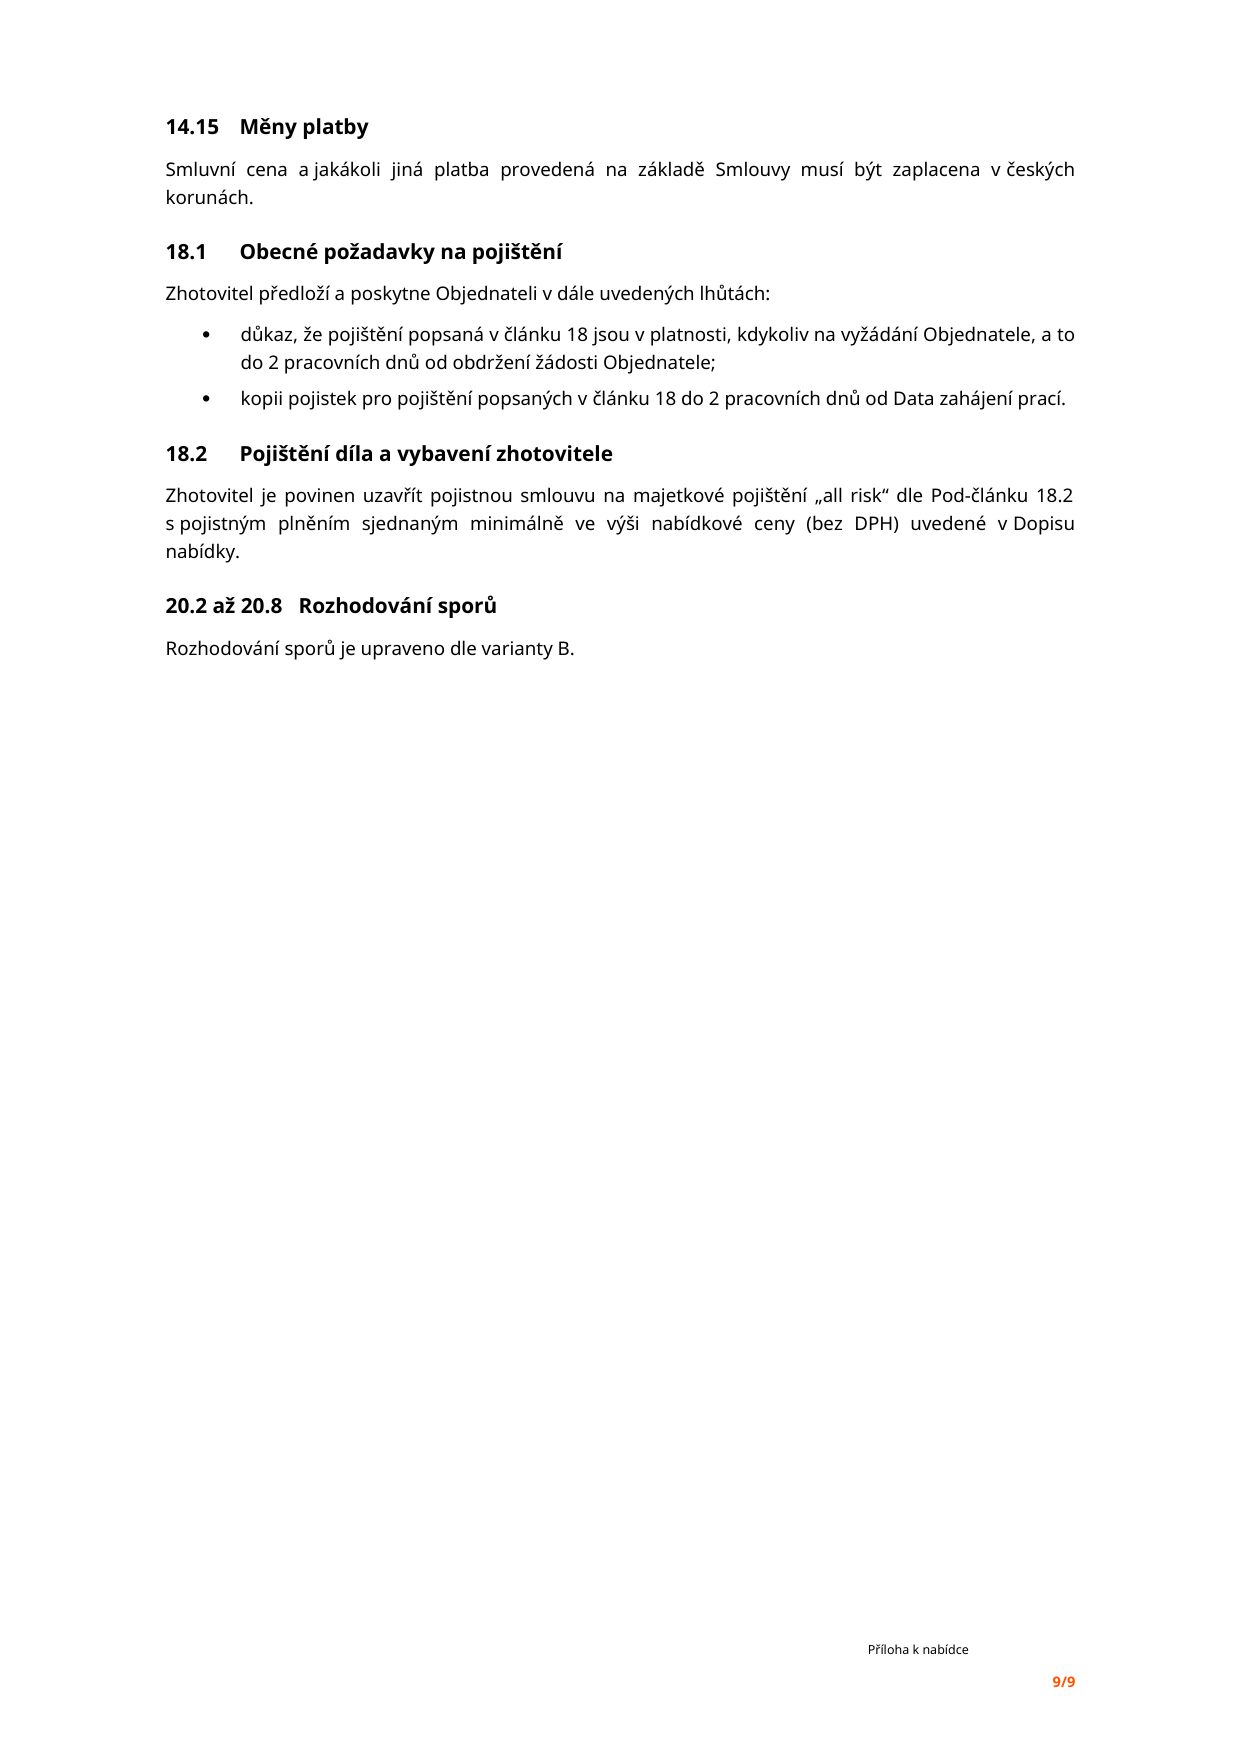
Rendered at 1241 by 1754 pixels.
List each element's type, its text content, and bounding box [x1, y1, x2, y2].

text 18.2 Pojištění díla a vybavení zhotovitele [165, 439, 1075, 467]
text důkaz, že pojištění popsaná v článku 18 jsou v platnosti, kdykoliv na vyžádání Objednatele, a to do 2 pracovních dnů od obdržení žádosti Objednatele; [203, 321, 1075, 375]
text 18.1 Obecné požadavky na pojištění [165, 237, 1075, 265]
text Zhotovitel předloží a poskytne Objednateli v dále uvedených lhůtách: [165, 281, 1075, 306]
text Zhotovitel je povinen uzavřít pojistnou smlouvu na majetkové pojištění „all risk“ dle Pod-článku 18.2 s pojistným plněním sjednaným minimálně ve výši nabídkové ceny (bez DPH) uvedené v Dopisu nabídky. [165, 482, 1075, 564]
text Rozhodování sporů je upraveno dle varianty B. [165, 635, 1075, 661]
text Smluvní cena a jakákoli jiná platba provedená na základě Smlouvy musí být zaplacena v českých korunách. [165, 156, 1075, 209]
text kopii pojistek pro pojištění popsaných v článku 18 do 2 pracovních dnů od Data zahájení prací. [203, 386, 1075, 411]
text 20.2 až 20.8 Rozhodování sporů [165, 591, 1075, 620]
text 14.15 Měny platby [165, 112, 1075, 141]
